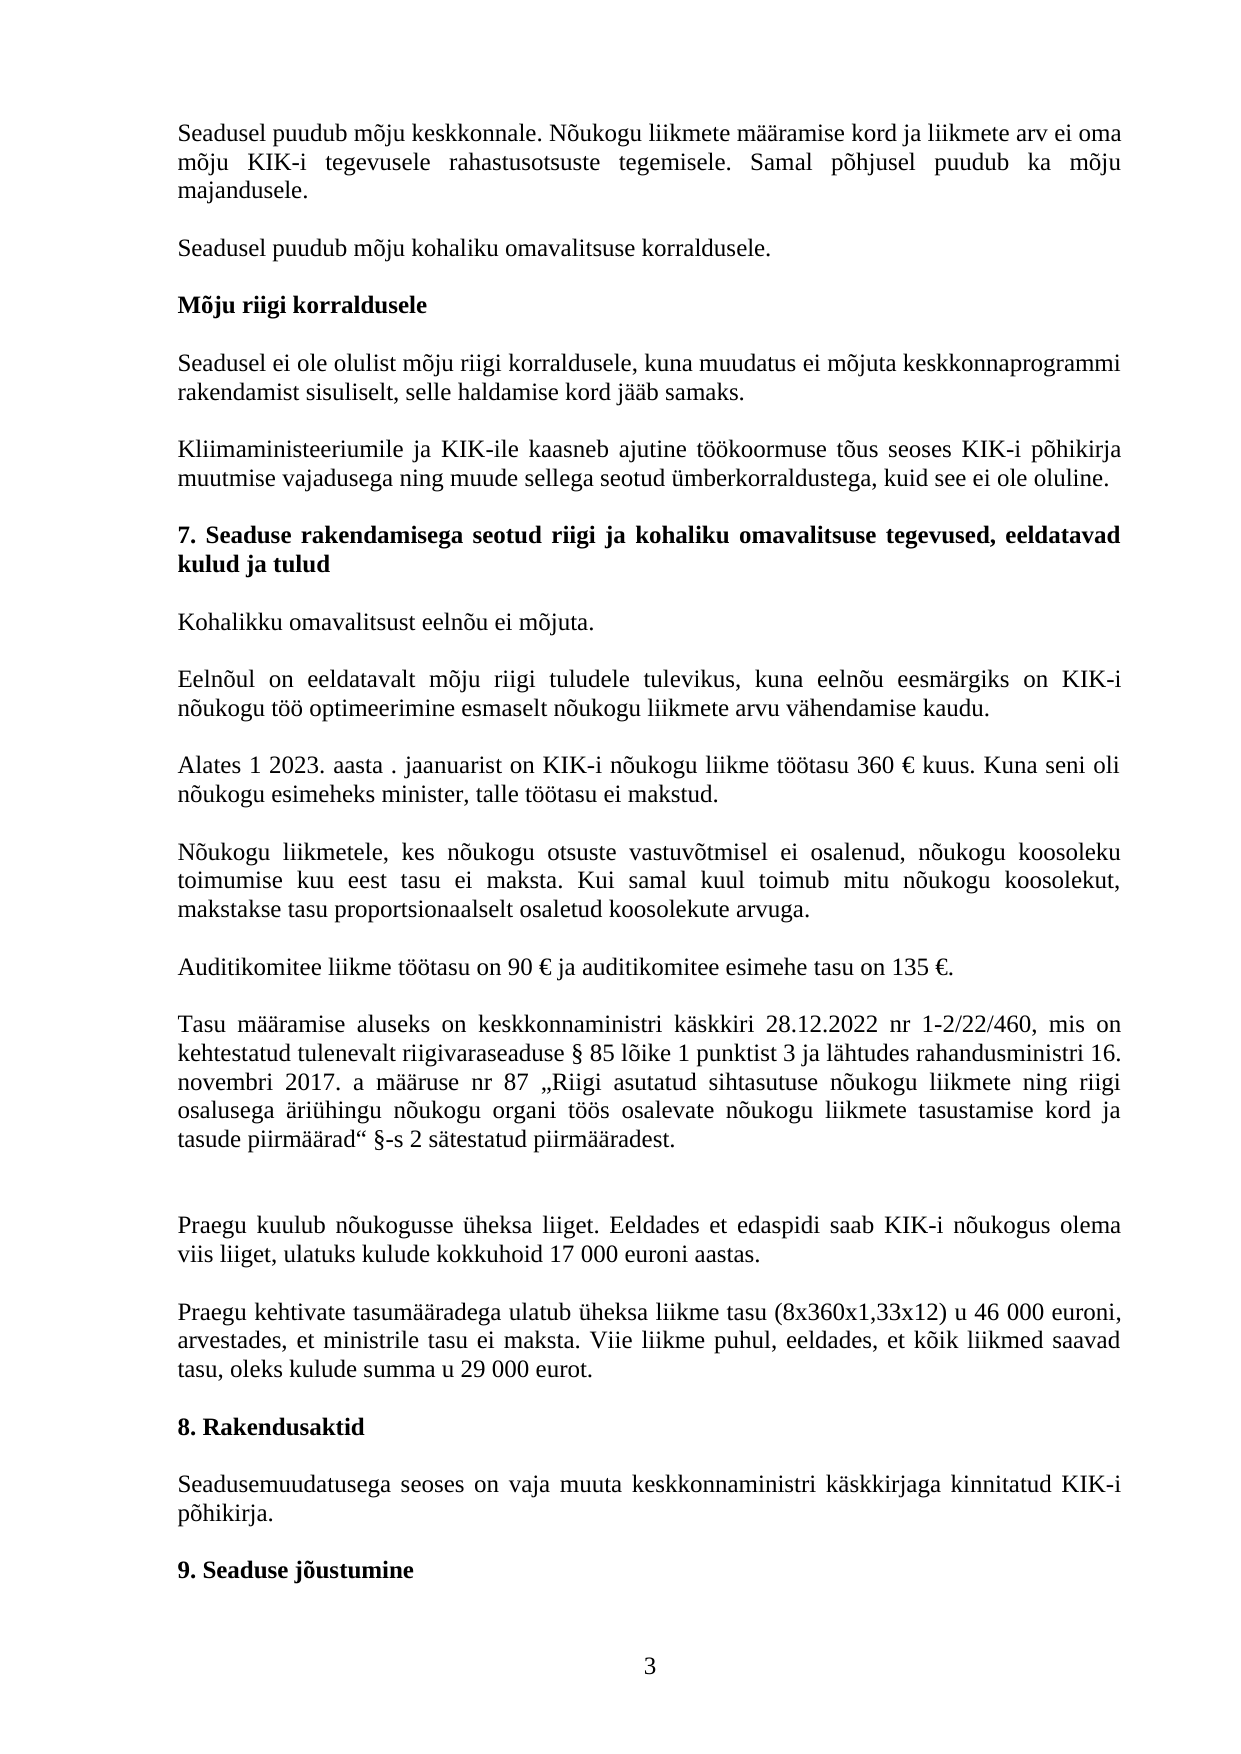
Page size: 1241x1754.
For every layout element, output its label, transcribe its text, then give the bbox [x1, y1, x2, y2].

text Seadusel ei ole olulist mõju riigi korraldusele, kuna muudatus ei mõjuta keskkonnaprogrammi rakendamist sisuliselt, selle haldamise kord jääb samaks. [177, 348, 1122, 406]
text Tasu määramise aluseks on keskkonnaministri käskkiri 28.12.2022 nr 1-2/22/460, mis on kehtestatud tulenevalt riigivaraseaduse § 85 lõike 1 punktist 3 ja lähtudes rahandusministri 16. novembri 2017. a määruse nr 87 „Riigi asutatud sihtasutuse nõukogu liikmete ning riigi osalusega äriühingu nõukogu organi töös osalevate nõukogu liikmete tasustamise kord ja tasude piirmäärad“ §-s 2 sätestatud piirmääradest. [177, 1009, 1122, 1153]
text Praegu kehtivate tasumääradega ulatub üheksa liikme tasu (8x360x1,33x12) u 46 000 euroni, arvestades, et ministrile tasu ei maksta. Viie liikme puhul, eeldades, et kõik liikmed saavad tasu, oleks kulude summa u 29 000 eurot. [177, 1297, 1122, 1383]
text Seadusel puudub mõju keskkonnale. Nõukogu liikmete määramise kord ja liikmete arv ei oma mõju KIK-i tegevusele rahastusotsuste tegemisele. Samal põhjusel puudub ka mõju majandusele. [177, 118, 1122, 204]
text 9. Seaduse jõustumine [177, 1556, 1122, 1584]
text 7. Seaduse rakendamisega seotud riigi ja kohaliku omavalitsuse tegevused, eeldatavad kulud ja tulud [177, 521, 1122, 578]
text Kliimaministeeriumile ja KIK-ile kaasneb ajutine töökoormuse tõus seoses KIK-i põhikirja muutmise vajadusega ning muude sellega seotud ümberkorraldustega, kuid see ei ole oluline. [177, 434, 1122, 492]
text Alates 1 2023. aasta . jaanuarist on KIK-i nõukogu liikme töötasu 360 € kuus. Kuna seni oli nõukogu esimeheks minister, talle töötasu ei makstud. [177, 751, 1122, 808]
text Kohalikku omavalitsust eelnõu ei mõjuta. [177, 607, 1122, 636]
text Nõukogu liikmetele, kes nõukogu otsuste vastuvõtmisel ei osalenud, nõukogu koosoleku toimumise kuu eest tasu ei maksta. Kui samal kuul toimub mitu nõukogu koosolekut, makstakse tasu proportsionaalselt osaletud koosolekute arvuga. [177, 837, 1122, 923]
text 8. Rakendusaktid [177, 1412, 1122, 1441]
text Seadusel puudub mõju kohaliku omavalitsuse korraldusele. [177, 233, 1122, 262]
text Praegu kuulub nõukogusse üheksa liiget. Eeldades et edaspidi saab KIK-i nõukogus olema viis liiget, ulatuks kulude kokkuhoid 17 000 euroni aastas. [177, 1211, 1122, 1268]
text Eelnõul on eeldatavalt mõju riigi tuludele tulevikus, kuna eelnõu eesmärgiks on KIK-i nõukogu töö optimeerimine esmaselt nõukogu liikmete arvu vähendamise kaudu. [177, 664, 1122, 722]
text Auditikomitee liikme töötasu on 90 € ja auditikomitee esimehe tasu on 135 €. [177, 952, 1122, 981]
text Seadusemuudatusega seoses on vaja muuta keskkonnaministri käskkirjaga kinnitatud KIK-i põhikirja. [177, 1469, 1122, 1527]
text Mõju riigi korraldusele [177, 291, 1122, 319]
